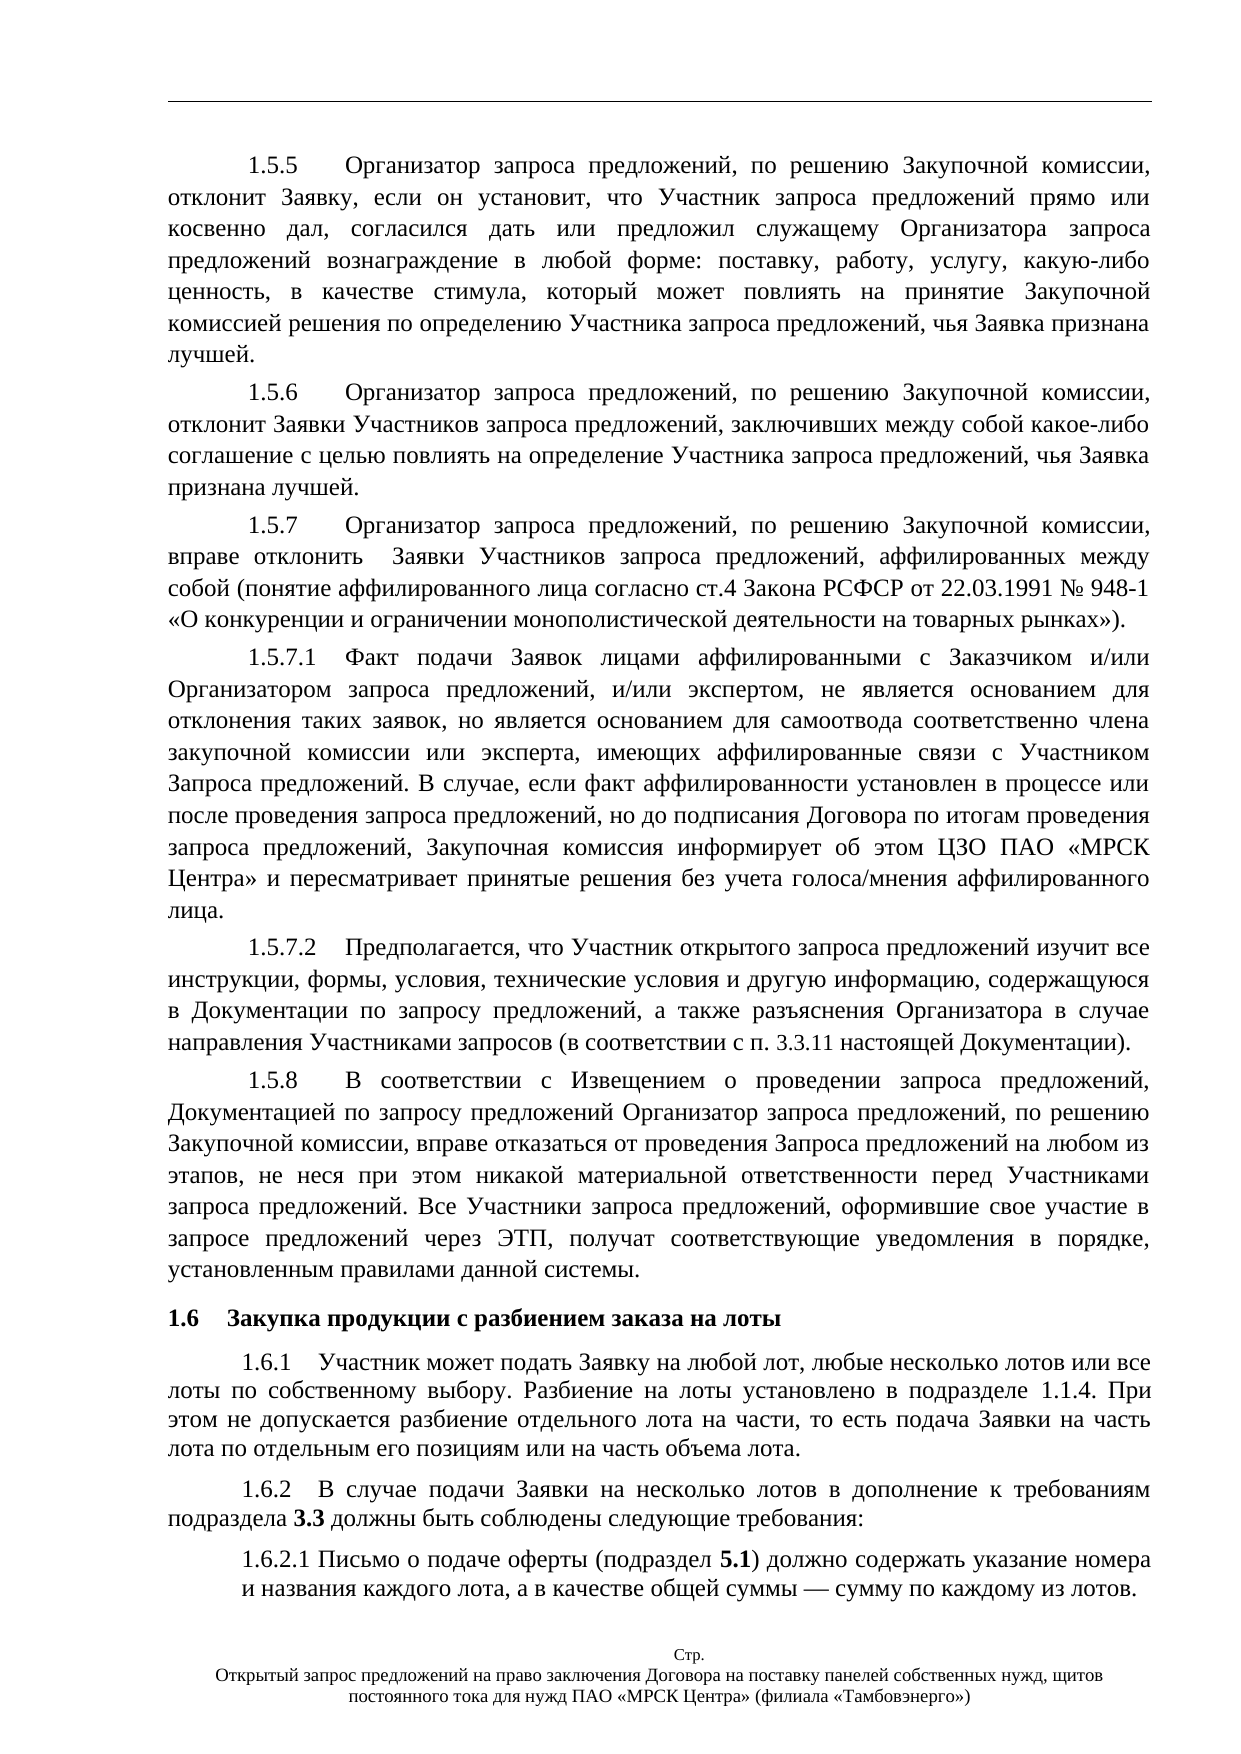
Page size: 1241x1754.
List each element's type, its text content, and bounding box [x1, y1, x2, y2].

list В соответствии с Извещением о проведении запроса предложений, Документацией по запросу предложений Организатор запроса предложений, по решению Закупочной комиссии, вправе отказаться от проведения Запроса предложений на любом из этапов, не неся при этом никакой материальной ответственности перед Участниками запроса предложений. Все Участники запроса предложений, оформившие свое участие в запросе предложений через ЭТП, получат соответствующие уведомления в порядке, установленным правилами данной системы. [168, 1065, 1150, 1283]
list Факт подачи Заявок лицами аффилированными с Заказчиком и/или Организатором запроса предложений, и/или экспертом, не является основанием для отклонения таких заявок, но является основанием для самоотвода соответственно члена закупочной комиссии или эксперта, имеющих аффилированные связи с Участником Запроса предложений. В случае, если факт аффилированности установлен в процессе или после проведения запроса предложений, но до подписания Договора по итогам проведения запроса предложений, Закупочная комиссия информирует об этом ЦЗО ПАО «МРСК Центра» и пересматривает принятые решения без учета голоса/мнения аффилированного лица. [168, 642, 1150, 923]
list Организатор запроса предложений, по решению Закупочной комиссии, отклонит Заявки Участников запроса предложений, заключивших между собой какое-либо соглашение с целью повлиять на определение Участника запроса предложений, чья Заявка признана лучшей. [168, 377, 1150, 501]
subtitle Закупка продукции с разбиением заказа на лоты [168, 1303, 1152, 1331]
list Организатор запроса предложений, по решению Закупочной комиссии, отклонит Заявку, если он установит, что Участник запроса предложений прямо или косвенно дал, согласился дать или предложил служащему Организатора запроса предложений вознаграждение в любой форме: поставку, работу, услугу, какую-либо ценность, в качестве стимула, который может повлиять на принятие Закупочной комиссией решения по определению Участника запроса предложений, чья Заявка признана лучшей. [168, 150, 1150, 368]
subtitle В случае подачи Заявки на несколько лотов в дополнение к требованиям подраздела 3.3 должны быть соблюдены следующие требования: [168, 1474, 1152, 1532]
list Организатор запроса предложений, по решению Закупочной комиссии, вправе отклонить Заявки Участников запроса предложений, аффилированных между собой (понятие аффилированного лица согласно ст.4 Закона РСФСР от 22.03.1991 № 948-1 «О конкуренции и ограничении монополистической деятельности на товарных рынках»). [168, 510, 1150, 633]
list Предполагается, что Участник открытого запроса предложений изучит все инструкции, формы, условия, технические условия и другую информацию, содержащуюся в Документации по запросу предложений, а также разъяснения Организатора в случае направления Участниками запросов (в соответствии с п. 3.3.11 настоящей Документации). [168, 932, 1150, 1056]
subtitle Письмо о подаче оферты (подраздел 5.1) должно содержать указание номера и названия каждого лота, а в качестве общей суммы — сумму по каждому из лотов. [241, 1544, 1152, 1602]
subtitle Участник может подать Заявку на любой лот, любые несколько лотов или все лоты по собственному выбору. Разбиение на лоты установлено в подразделе 1.1.4. При этом не допускается разбиение отдельного лота на части, то есть подача Заявки на часть лота по отдельным его позициям или на часть объема лота. [168, 1347, 1152, 1462]
